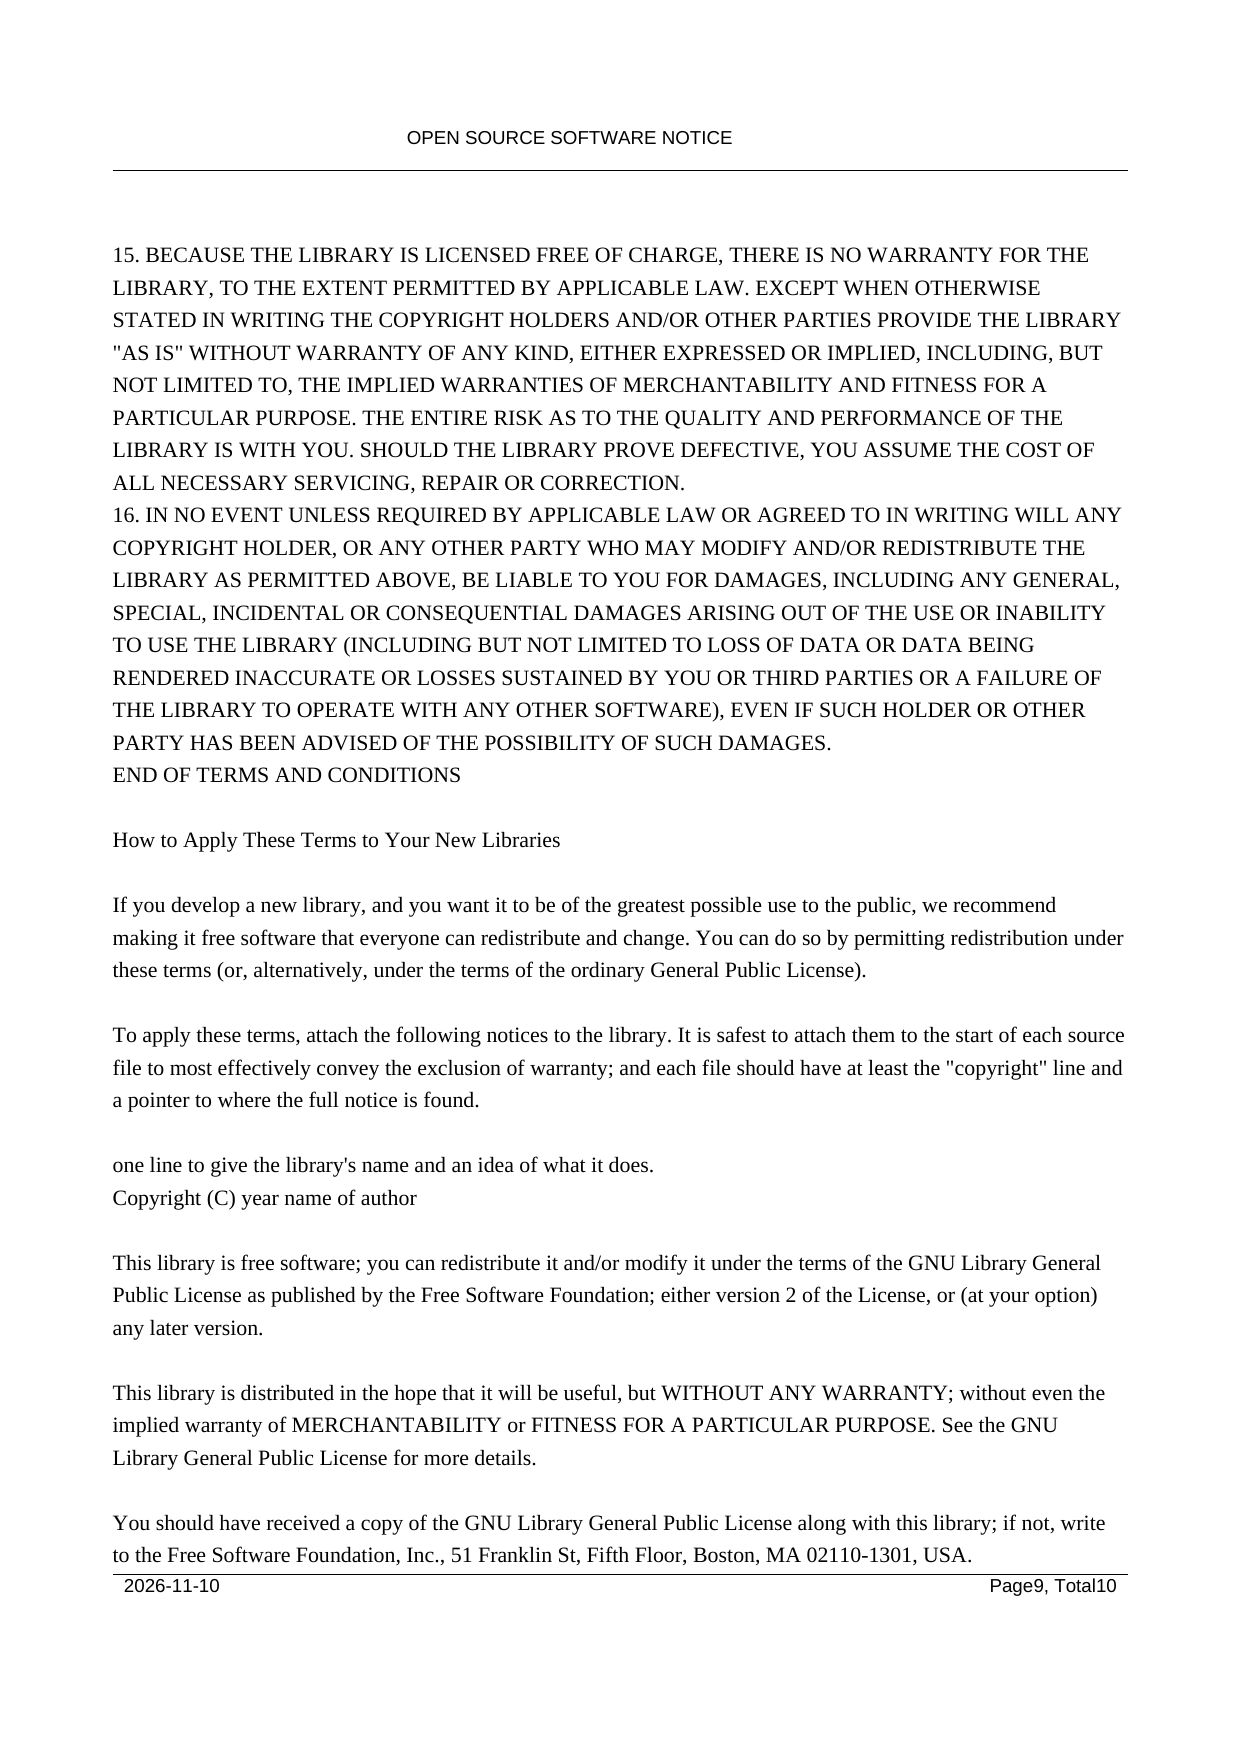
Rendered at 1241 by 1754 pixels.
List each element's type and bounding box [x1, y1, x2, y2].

text [112, 206, 1128, 1571]
